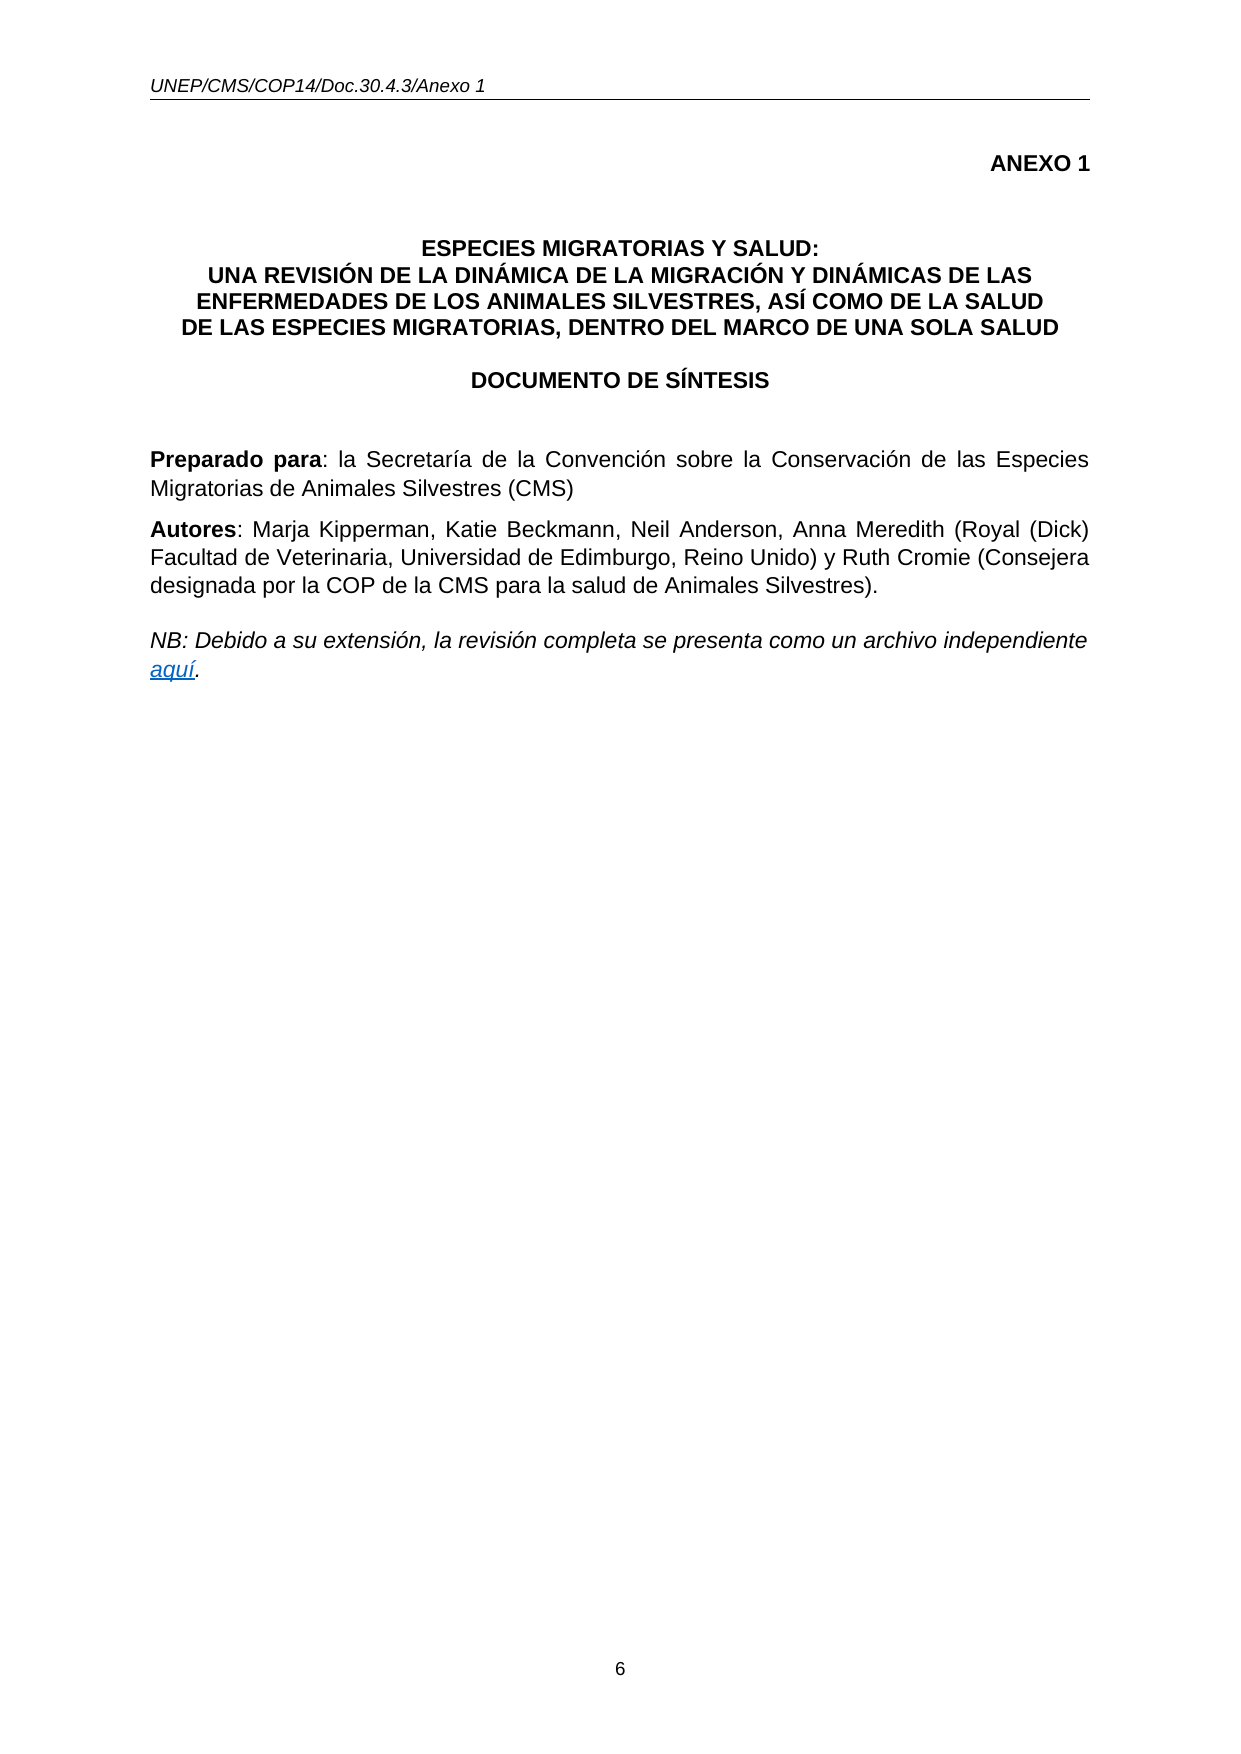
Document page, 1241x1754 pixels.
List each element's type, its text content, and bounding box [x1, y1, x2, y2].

text Preparado para: la Secretaría de la Convención sobre la Conservación de las Especies Migratorias de Animales Silvestres (CMS) [150, 446, 1090, 501]
text ESPECIES MIGRATORIAS Y SALUD: [150, 235, 1090, 262]
text NB: Debido a su extensión, la revisión completa se presenta como un archivo independiente aquí. [150, 627, 1090, 682]
text ANEXO 1 [150, 150, 1090, 176]
text DE LAS ESPECIES MIGRATORIAS, DENTRO DEL MARCO DE UNA SOLA SALUD [150, 314, 1090, 341]
text UNA REVISIÓN DE LA DINÁMICA DE LA MIGRACIÓN Y DINÁMICAS DE LAS ENFERMEDADES DE LOS ANIMALES SILVESTRES, ASÍ COMO DE LA SALUD [150, 262, 1090, 314]
text Autores: Marja Kipperman, Katie Beckmann, Neil Anderson, Anna Meredith (Royal (Dick) Facultad de Veterinaria, Universidad de Edimburgo, Reino Unido) y Ruth Cromie (Consejera designada por la COP de la CMS para la salud de Animales Silvestres). [150, 516, 1090, 599]
text DOCUMENTO DE SÍNTESIS [150, 367, 1090, 393]
